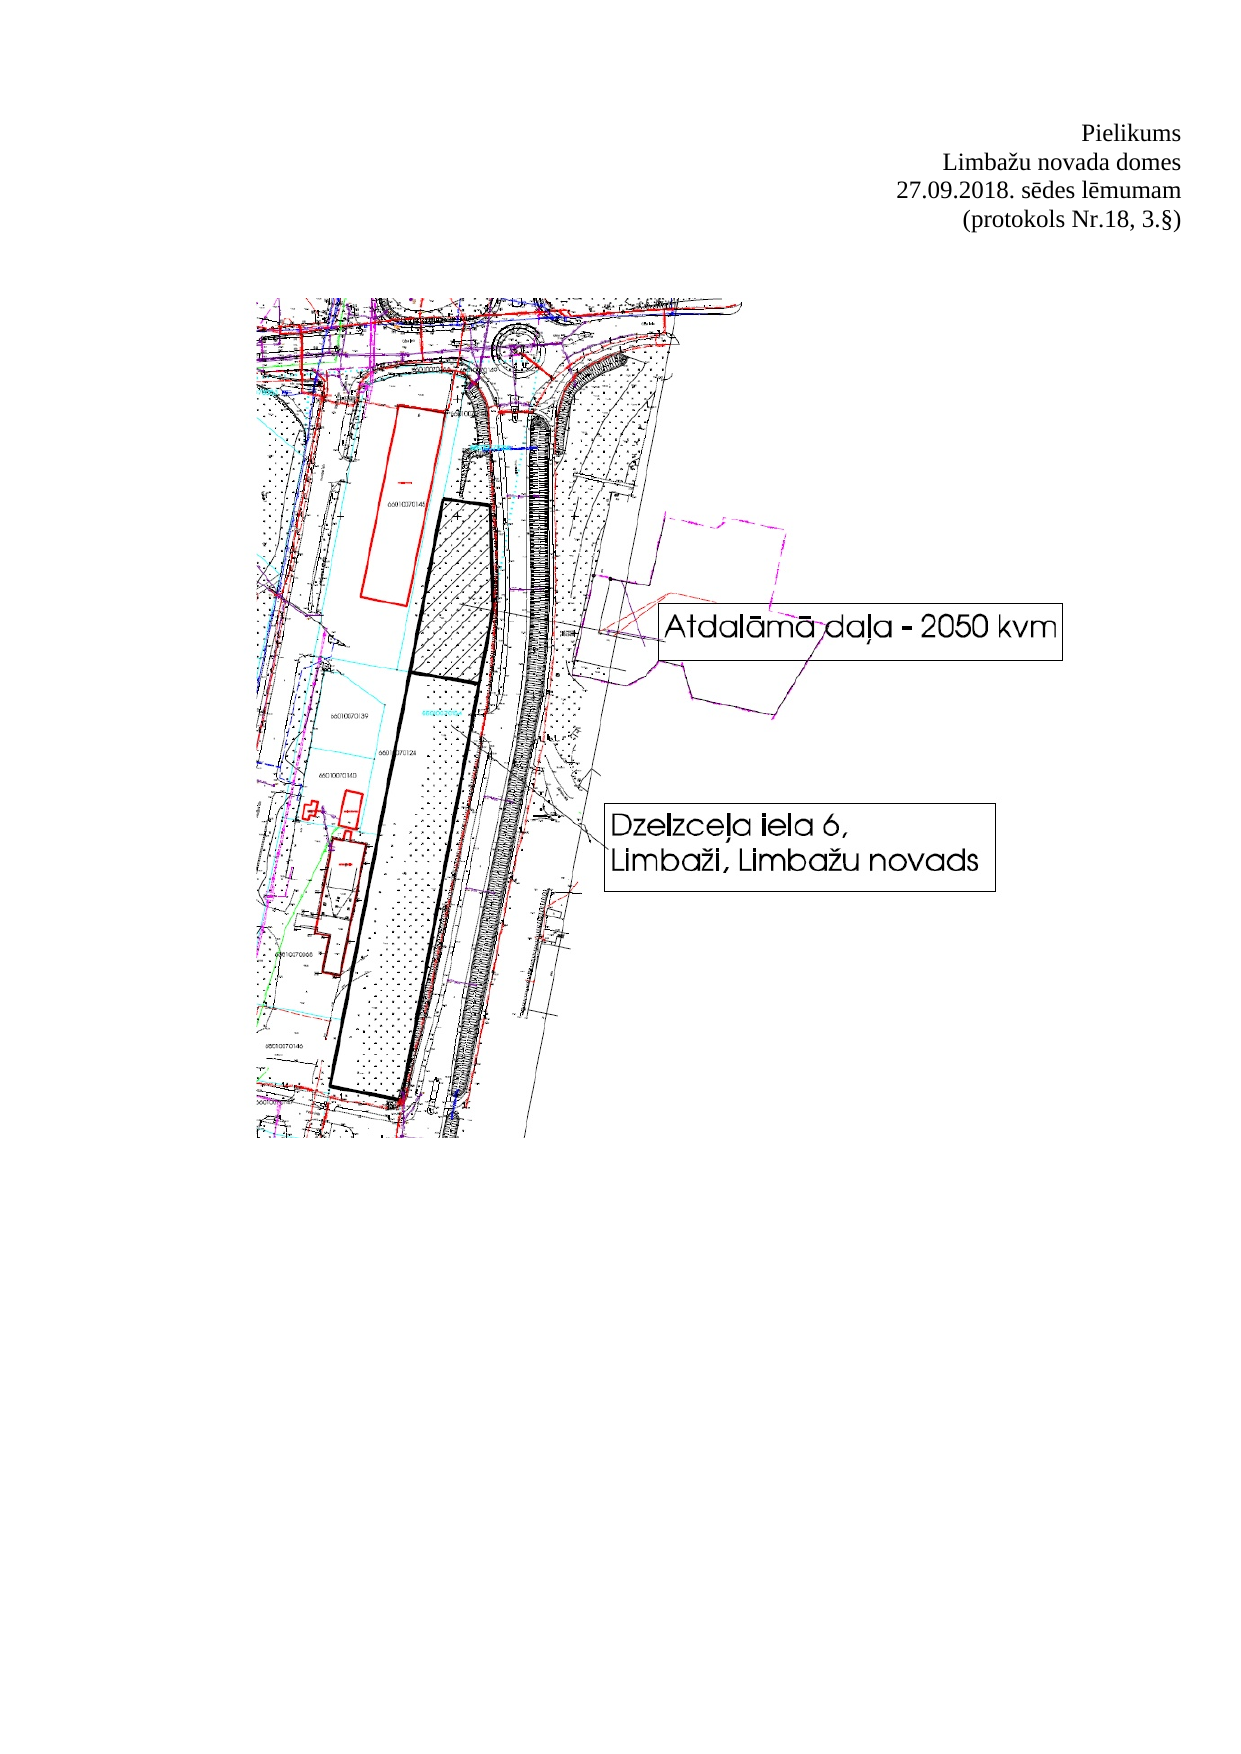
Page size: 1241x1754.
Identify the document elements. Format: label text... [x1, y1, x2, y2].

text 27.09.2018. sēdes lēmumam [177, 176, 1181, 204]
text (protokols Nr.18, 3.§) [177, 204, 1181, 233]
text Pielikums [177, 118, 1181, 147]
picture [229, 298, 1130, 1138]
text Limbažu novada domes [177, 147, 1181, 176]
